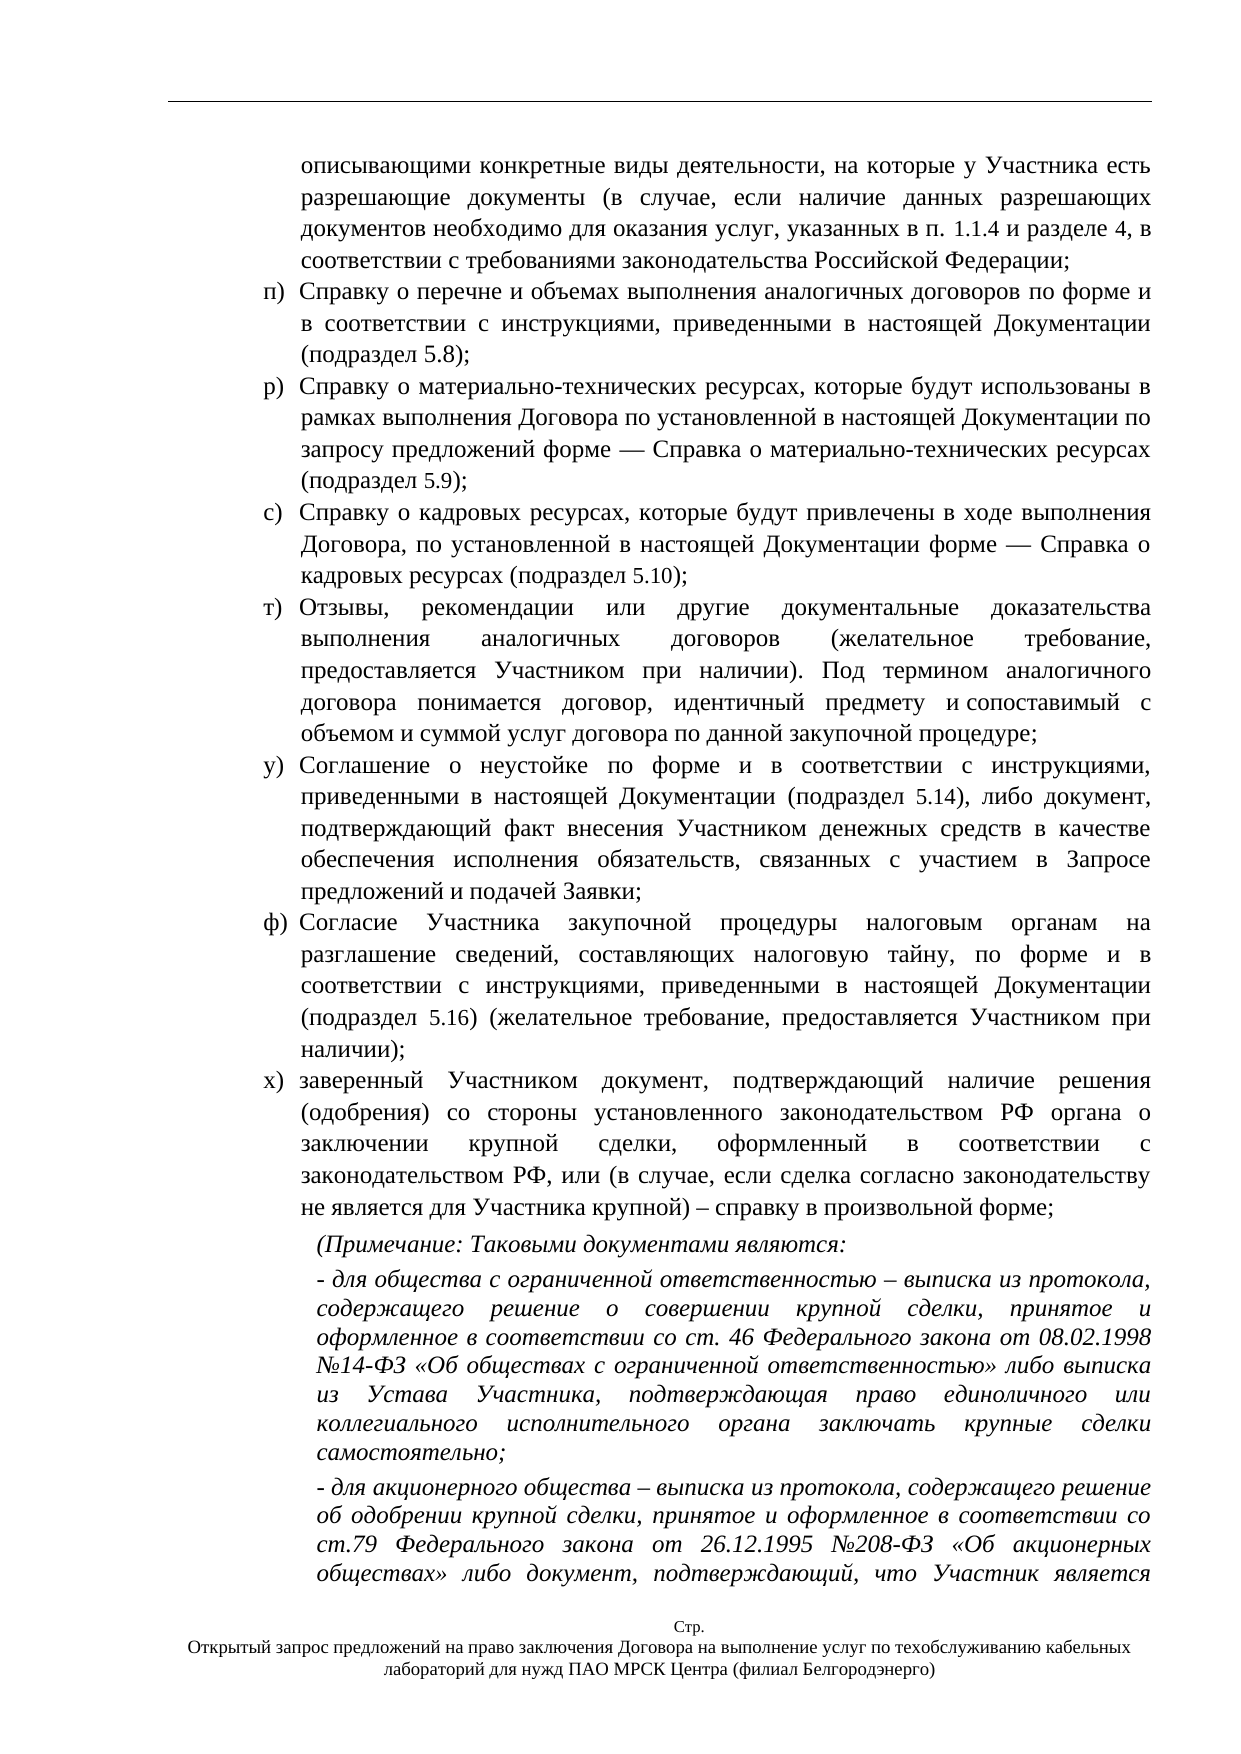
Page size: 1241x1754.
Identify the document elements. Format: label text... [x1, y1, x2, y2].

list Справку о материально-технических ресурсах, которые будут использованы в рамках выполнения Договора по установленной в настоящей Документации по запросу предложений форме — Справка о материально-технических ресурсах (подраздел 5.9); [263, 371, 1152, 494]
list Согласие Участника закупочной процедуры налоговым органам на разглашение сведений, составляющих налоговую тайну, по форме и в соответствии с инструкциями, приведенными в настоящей Документации (подраздел 5.16) (желательное требование, предоставляется Участником при наличии); [263, 907, 1152, 1062]
list Соглашение о неустойке по форме и в соответствии с инструкциями, приведенными в настоящей Документации (подраздел 5.14), либо документ, подтверждающий факт внесения Участником денежных средств в качестве обеспечения исполнения обязательств, связанных с участием в Запросе предложений и подачей Заявки; [263, 750, 1152, 905]
list Отзывы, рекомендации или другие документальные доказательства выполнения аналогичных договоров (желательное требование, предоставляется Участником при наличии). Под термином аналогичного договора понимается договор, идентичный предмету и сопоставимый с объемом и суммой услуг договора по данной закупочной процедуре; [263, 592, 1152, 747]
list Справку о кадровых ресурсах, которые будут привлечены в ходе выполнения Договора, по установленной в настоящей Документации форме — Справка о кадровых ресурсах (подраздел 5.10); [263, 497, 1152, 589]
list Справку о перечне и объемах выполнения аналогичных договоров по форме и в соответствии с инструкциями, приведенными в настоящей Документации (подраздел 5.8); [263, 276, 1152, 368]
list заверенный Участником документ, подтверждающий наличие решения (одобрения) со стороны установленного законодательством РФ органа о заключении крупной сделки, оформленный в соответствии с законодательством РФ, или (в случае, если сделка согласно законодательству не является для Участника крупной) – справку в произвольной форме; [263, 1065, 1152, 1220]
list - для общества с ограниченной ответственностью – выписка из протокола, содержащего решение о совершении крупной сделки, принятое и оформленное в соответствии со ст. 46 Федерального закона от 08.02.1998 №14-ФЗ «Об обществах с ограниченной ответственностью» либо выписка из Устава Участника, подтверждающая право единоличного или коллегиального исполнительного органа заключать крупные сделки самостоятельно; [316, 1264, 1152, 1466]
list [263, 150, 1152, 273]
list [316, 1472, 1152, 1587]
list (Примечание: Таковыми документами являются: [316, 1229, 1152, 1258]
